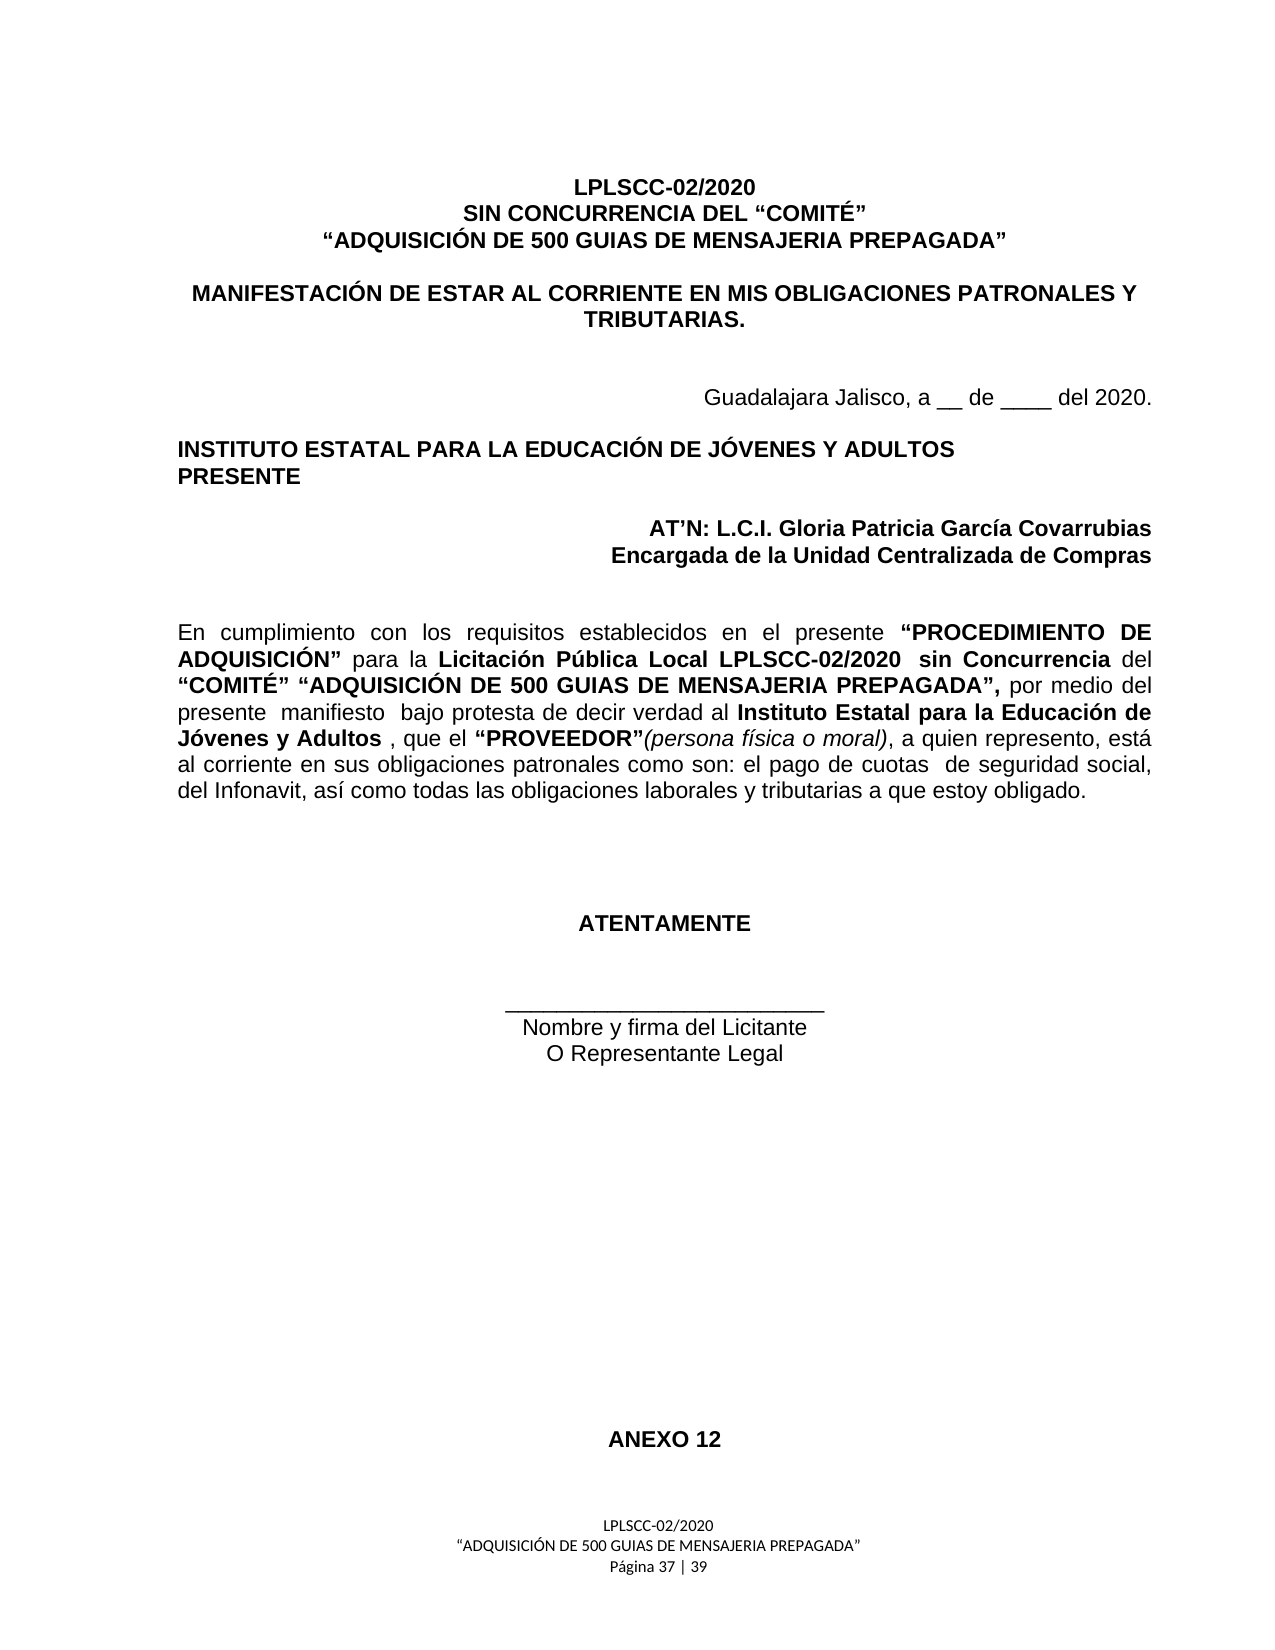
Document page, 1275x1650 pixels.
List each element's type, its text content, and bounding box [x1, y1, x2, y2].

text Guadalajara Jalisco, a __ de ____ del 2020. [177, 383, 1152, 410]
text Nombre y firma del Licitante [177, 1014, 1152, 1040]
text “ADQUISICIÓN DE 500 GUIAS DE MENSAJERIA PREPAGADA” [177, 227, 1152, 253]
text _________________________ [177, 987, 1152, 1014]
text ANEXO 12 [177, 1426, 1152, 1452]
text MANIFESTACIÓN DE ESTAR AL CORRIENTE EN MIS OBLIGACIONES PATRONALES Y TRIBUTARIAS. [177, 279, 1152, 332]
text En cumplimiento con los requisitos establecidos en el presente “PROCEDIMIENTO DE ADQUISICIÓN” para la Licitación Pública Local LPLSCC-02/2020 sin Concurrencia del “COMITÉ” “ADQUISICIÓN DE 500 GUIAS DE MENSAJERIA PREPAGADA”, por medio del presente manifiesto bajo protesta de decir verdad al Instituto Estatal para la Educación de Jóvenes y Adultos , que el “PROVEEDOR”(persona física o moral), a quien represento, está al corriente en sus obligaciones patronales como son: el pago de cuotas de seguridad social, del Infonavit, así como todas las obligaciones laborales y tributarias a que estoy obligado. [177, 619, 1152, 804]
text Encargada de la Unidad Centralizada de Compras [177, 542, 1152, 568]
text SIN CONCURRENCIA DEL “COMITÉ” [177, 200, 1152, 227]
text AT’N: L.C.I. Gloria Patricia García Covarrubias [177, 515, 1152, 542]
text O Representante Legal [177, 1040, 1152, 1066]
text PRESENTE [177, 463, 1152, 489]
text ATENTAMENTE [177, 909, 1152, 936]
text INSTITUTO ESTATAL PARA LA EDUCACIÓN DE JÓVENES Y ADULTOS [177, 436, 1152, 463]
text LPLSCC-02/2020 [177, 174, 1152, 200]
